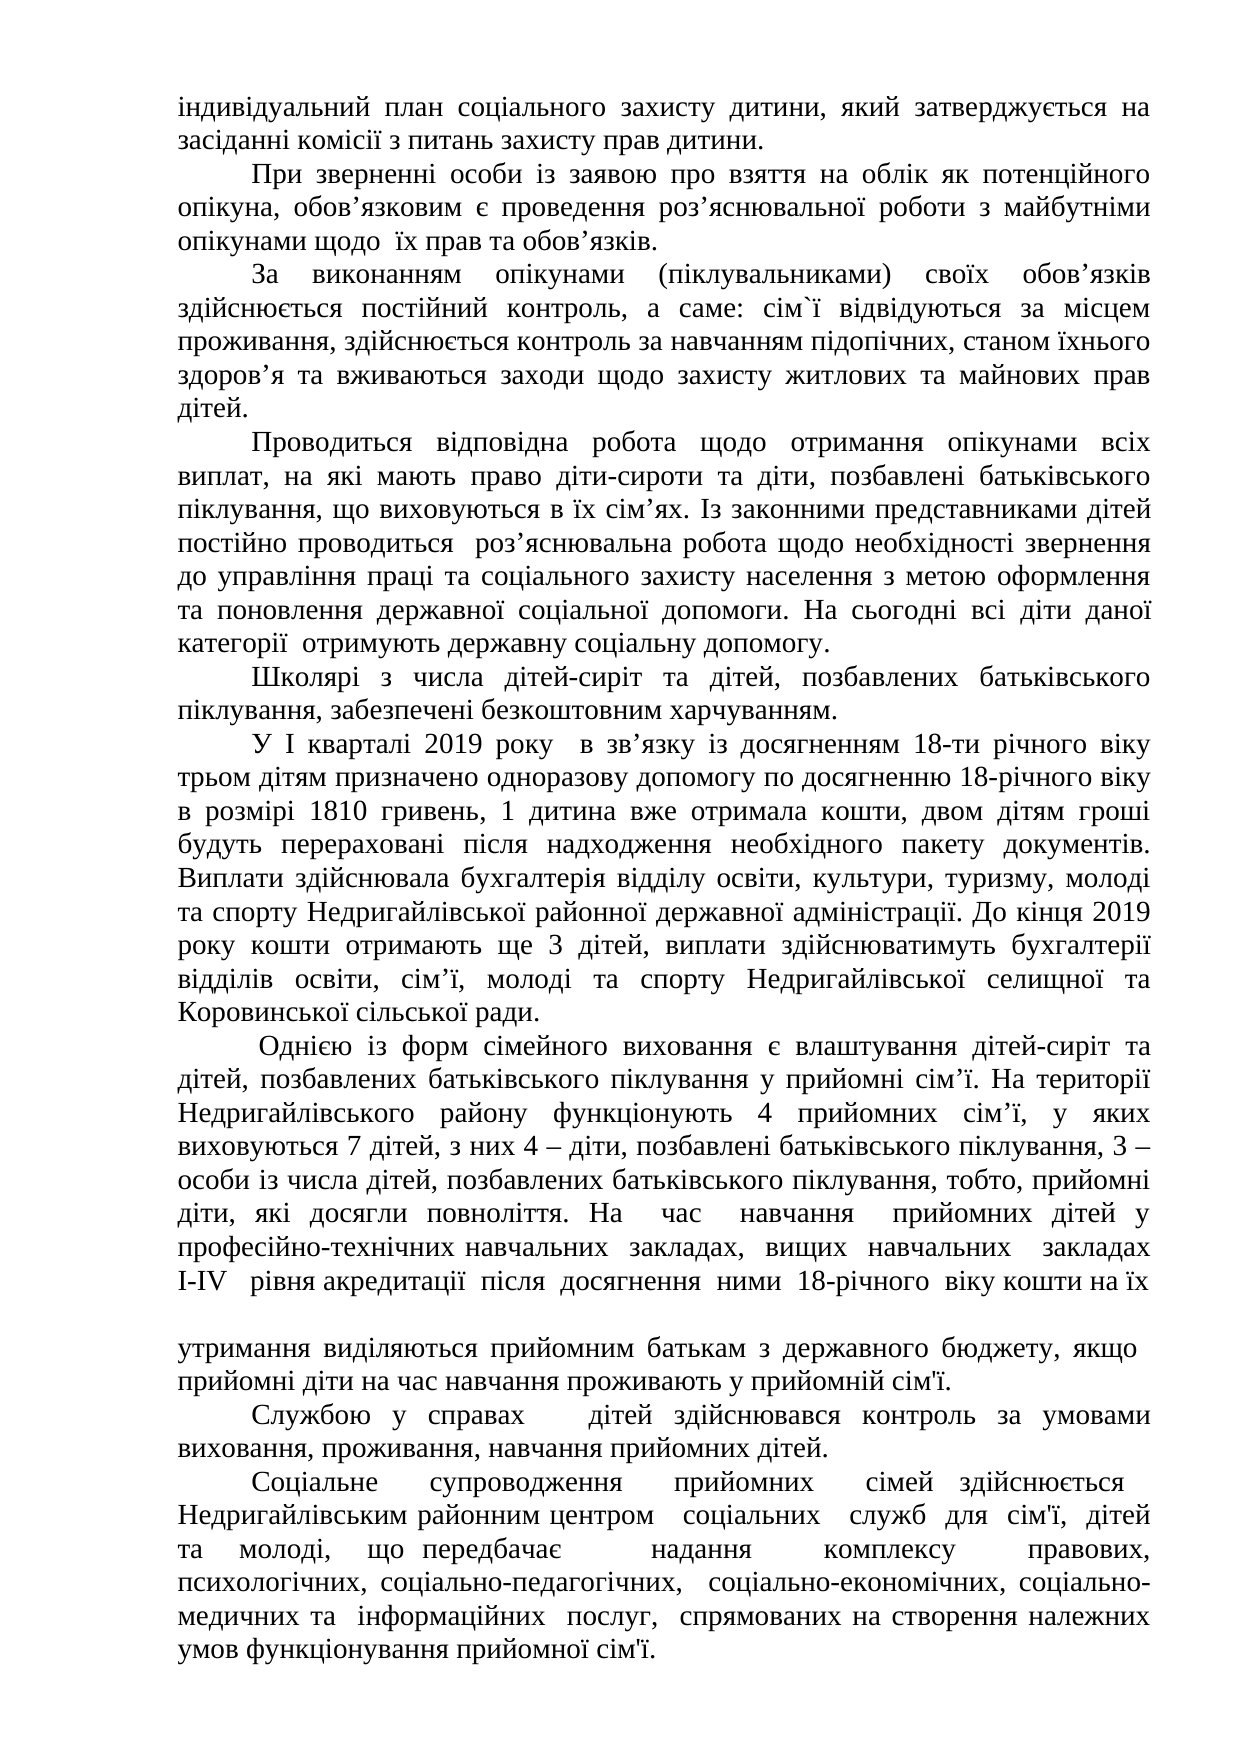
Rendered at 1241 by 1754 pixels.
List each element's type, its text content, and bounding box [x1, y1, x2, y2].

text Соціальне супроводження прийомних сімей здійснюється Недригайлівським районним центром соціальних служб для сім'ї, дітей та молоді, що передбачає надання комплексу правових, психологічних, соціально-педагогічних, соціально-економічних, соціально-медичних та інформаційних послуг, спрямованих на створення належних умов функціонування прийомної сім'ї. [177, 1464, 1152, 1665]
text Школярі з числа дітей-сиріт та дітей, позбавлених батьківського піклування, забезпечені безкоштовним харчуванням. [177, 659, 1152, 726]
text У І кварталі 2019 року в зв’язку із досягненням 18-ти річного віку трьом дітям призначено одноразову допомогу по досягненню 18-річного віку в розмірі 1810 гривень, 1 дитина вже отримала кошти, двом дітям гроші будуть перераховані після надходження необхідного пакету документів. Виплати здійснювала бухгалтерія відділу освіти, культури, туризму, молоді та спорту Недригайлівської районної державної адміністрації. До кінця 2019 року кошти отримають ще 3 дітей, виплати здійснюватимуть бухгалтерії відділів освіти, сім’ї, молоді та спорту Недригайлівської селищної та Коровинської сільської ради. [177, 726, 1152, 1028]
text При зверненні особи із заявою про взяття на облік як потенційного опікуна, обов’язковим є проведення роз’яснювальної роботи з майбутніми опікунами щодо їх прав та обов’язків. [177, 156, 1152, 256]
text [177, 89, 1152, 156]
text За виконанням опікунами (піклувальниками) своїх обов’язків здійснюється постійний контроль, а саме: сім`ї відвідуються за місцем проживання, здійснюється контроль за навчанням підопічних, станом їхнього здоров’я та вживаються заходи щодо захисту житлових та майнових прав дітей. [177, 256, 1152, 424]
text Однією із форм сімейного виховання є влаштування дітей-сиріт та дітей, позбавлених батьківського піклування у прийомні сім’ї. На території Недригайлівського району функціонують 4 прийомних сім’ї, у яких виховуються 7 дітей, з них 4 – діти, позбавлені батьківського піклування, 3 – особи із числа дітей, позбавлених батьківського піклування, тобто, прийомні діти, які досягли повноліття. На час навчання прийомних дітей у професійно-технічних навчальних закладах, вищих навчальних закладах I-IV рівня акредитації після досягнення ними 18-річного віку кошти на їх утримання виділяються прийомним батькам з державного бюджету, якщо прийомні діти на час навчання проживають у прийомній сім'ї. [177, 1028, 1152, 1397]
text Службою у справах дітей здійснювався контроль за умовами виховання, проживання, навчання прийомних дітей. [177, 1397, 1152, 1464]
text Проводиться відповідна робота щодо отримання опікунами всіх виплат, на які мають право діти-сироти та діти, позбавлені батьківського піклування, що виховуються в їх сім’ях. Із законними представниками дітей постійно проводиться роз’яснювальна робота щодо необхідності звернення до управління праці та соціального захисту населення з метою оформлення та поновлення державної соціальної допомоги. На сьогодні всі діти даної категорії отримують державну соціальну допомогу. [177, 424, 1152, 659]
